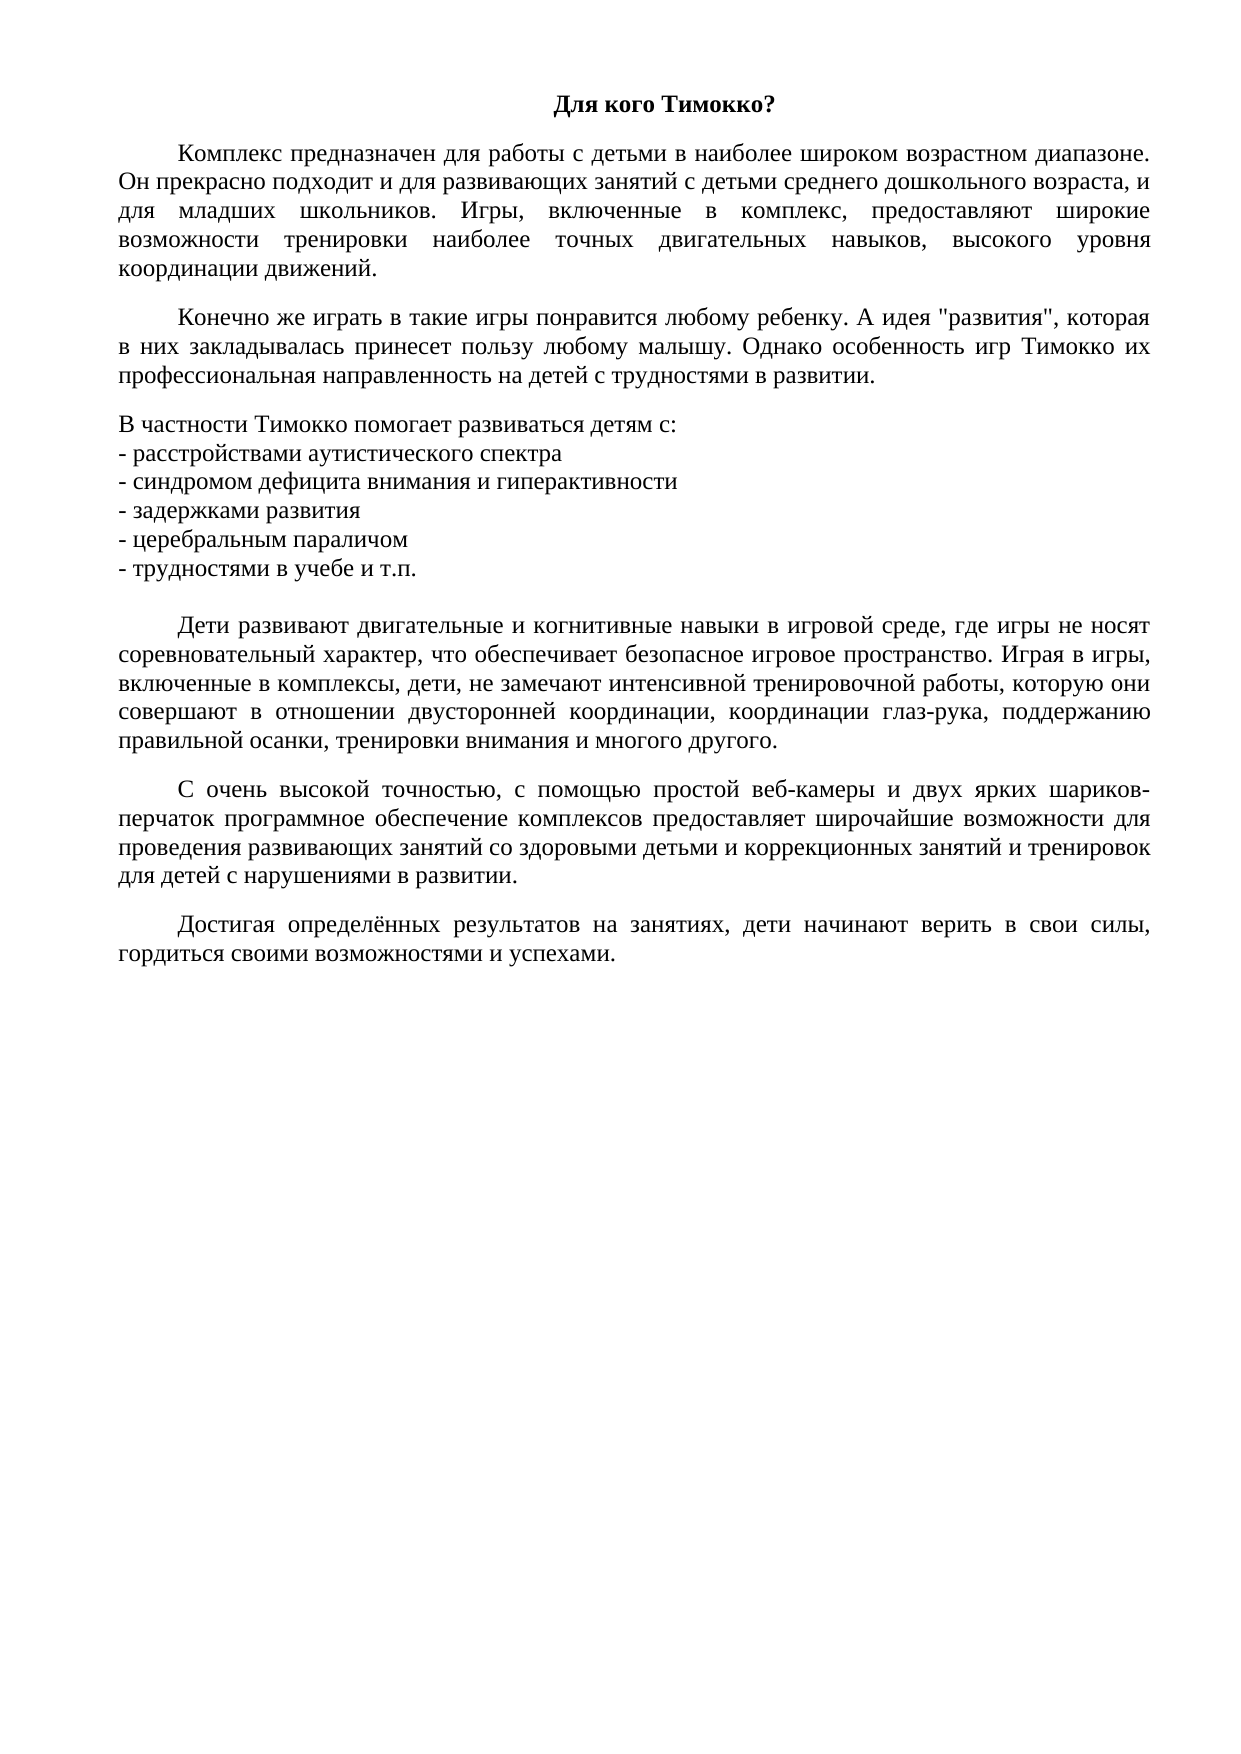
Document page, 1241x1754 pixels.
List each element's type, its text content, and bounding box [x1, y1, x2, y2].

text - синдромом дефицита внимания и гиперактивности [118, 466, 1152, 495]
text Для кого Тимокко? [118, 89, 1152, 117]
text - задержками развития [118, 495, 1152, 524]
text Комплекс предназначен для работы с детьми в наиболее широком возрастном диапазоне. Он прекрасно подходит и для развивающих занятий с детьми среднего дошкольного возраста, и для младших школьников. Игры, включенные в комплекс, предоставляют широкие возможности тренировки наиболее точных двигательных навыков, высокого уровня координации движений. [118, 138, 1152, 281]
text Достигая определённых результатов на занятиях, дети начинают верить в свои силы, гордиться своими возможностями и успехами. [118, 909, 1152, 967]
text - трудностями в учебе и т.п. [118, 553, 1152, 581]
text Конечно же играть в такие игры понравится любому ребенку. А идея "развития", которая в них закладывалась принесет пользу любому малышу. Однако особенность игр Тимокко их профессиональная направленность на детей с трудностями в развитии. [118, 302, 1152, 388]
text - церебральным параличом [118, 524, 1152, 553]
text В частности Тимокко помогает развиваться детям с: [118, 409, 1152, 438]
text Дети развивают двигательные и когнитивные навыки в игровой среде, где игры не носят соревновательный характер, что обеспечивает безопасное игровое пространство. Играя в игры, включенные в комплексы, дети, не замечают интенсивной тренировочной работы, которую они совершают в отношении двусторонней координации, координации глаз-рука, поддержанию правильной осанки, тренировки внимания и многого другого. [118, 610, 1152, 754]
text - расстройствами аутистического спектра [118, 438, 1152, 466]
text С очень высокой точностью, с помощью простой веб-камеры и двух ярких шариков-перчаток программное обеспечение комплексов предоставляет широчайшие возможности для проведения развивающих занятий со здоровыми детьми и коррекционных занятий и тренировок для детей с нарушениями в развитии. [118, 774, 1152, 889]
